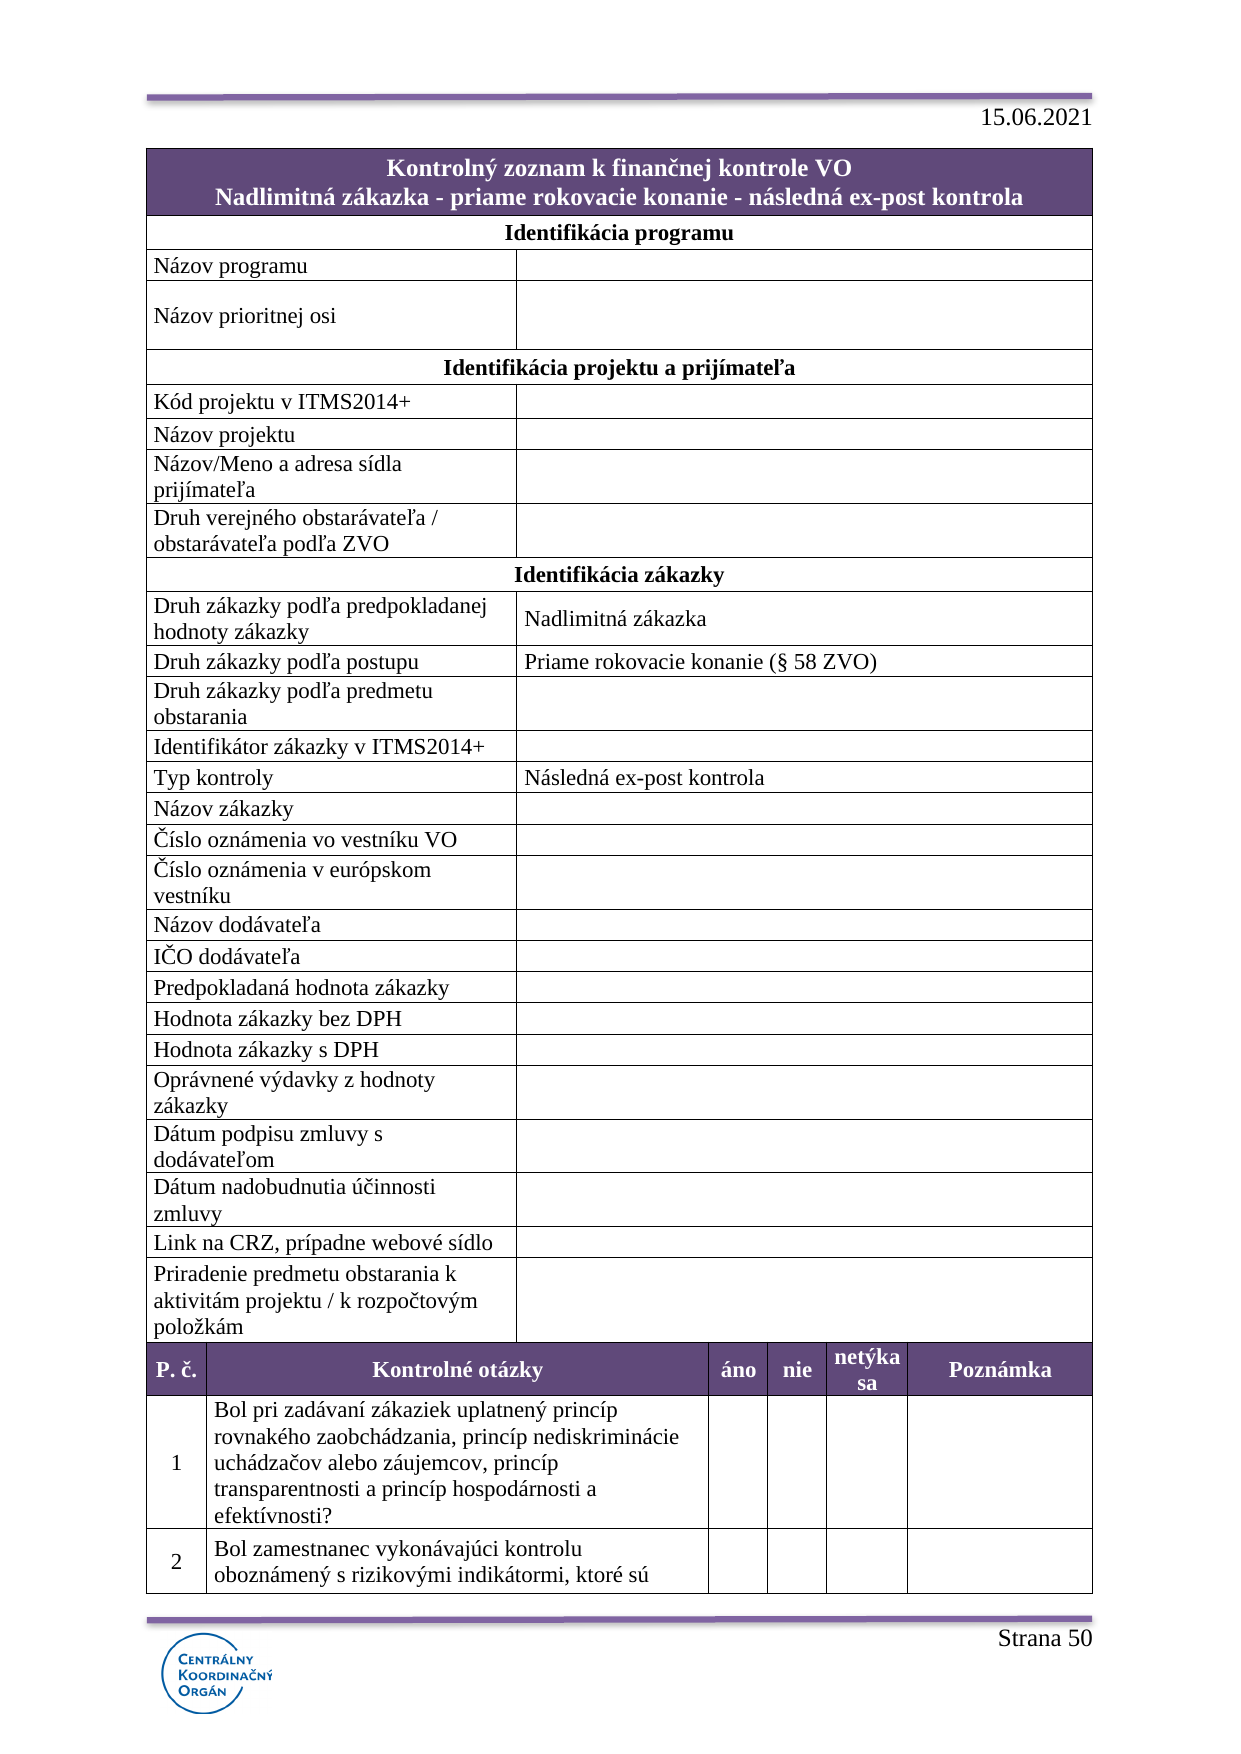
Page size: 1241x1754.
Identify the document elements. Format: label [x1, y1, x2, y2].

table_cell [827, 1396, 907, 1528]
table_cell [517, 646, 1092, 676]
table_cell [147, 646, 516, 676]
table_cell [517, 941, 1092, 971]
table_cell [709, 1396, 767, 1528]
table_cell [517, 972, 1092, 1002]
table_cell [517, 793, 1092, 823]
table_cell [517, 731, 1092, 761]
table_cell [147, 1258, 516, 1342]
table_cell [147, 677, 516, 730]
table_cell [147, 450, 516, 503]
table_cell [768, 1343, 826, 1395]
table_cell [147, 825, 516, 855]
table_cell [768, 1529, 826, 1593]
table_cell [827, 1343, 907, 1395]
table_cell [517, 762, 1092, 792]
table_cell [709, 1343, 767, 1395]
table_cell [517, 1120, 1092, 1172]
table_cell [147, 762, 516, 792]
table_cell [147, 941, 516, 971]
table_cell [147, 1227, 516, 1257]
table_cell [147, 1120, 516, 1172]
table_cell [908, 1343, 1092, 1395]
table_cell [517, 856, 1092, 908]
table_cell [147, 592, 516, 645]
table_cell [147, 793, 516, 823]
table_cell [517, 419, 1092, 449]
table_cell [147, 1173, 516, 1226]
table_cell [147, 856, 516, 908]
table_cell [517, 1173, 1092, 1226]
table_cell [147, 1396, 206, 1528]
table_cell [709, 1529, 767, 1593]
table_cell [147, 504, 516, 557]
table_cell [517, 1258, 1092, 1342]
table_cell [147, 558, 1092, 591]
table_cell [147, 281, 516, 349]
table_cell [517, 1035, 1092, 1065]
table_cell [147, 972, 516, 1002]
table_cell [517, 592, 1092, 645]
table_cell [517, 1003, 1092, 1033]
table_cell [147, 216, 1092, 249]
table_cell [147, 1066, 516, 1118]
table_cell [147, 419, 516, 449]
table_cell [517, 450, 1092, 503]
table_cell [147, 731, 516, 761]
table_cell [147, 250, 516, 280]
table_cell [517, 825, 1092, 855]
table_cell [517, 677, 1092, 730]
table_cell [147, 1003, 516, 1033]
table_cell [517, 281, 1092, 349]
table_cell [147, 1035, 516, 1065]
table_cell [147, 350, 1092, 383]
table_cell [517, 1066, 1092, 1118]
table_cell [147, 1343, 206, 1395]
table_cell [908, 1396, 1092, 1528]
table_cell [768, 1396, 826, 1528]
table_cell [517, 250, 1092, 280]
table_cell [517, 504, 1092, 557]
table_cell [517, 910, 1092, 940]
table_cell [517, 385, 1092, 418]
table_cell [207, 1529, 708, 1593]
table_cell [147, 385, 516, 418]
picture [159, 1631, 272, 1713]
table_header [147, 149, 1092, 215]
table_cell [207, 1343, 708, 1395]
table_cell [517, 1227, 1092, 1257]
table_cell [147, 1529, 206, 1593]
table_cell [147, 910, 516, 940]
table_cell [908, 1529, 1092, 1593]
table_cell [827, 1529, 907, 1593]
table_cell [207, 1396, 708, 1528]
